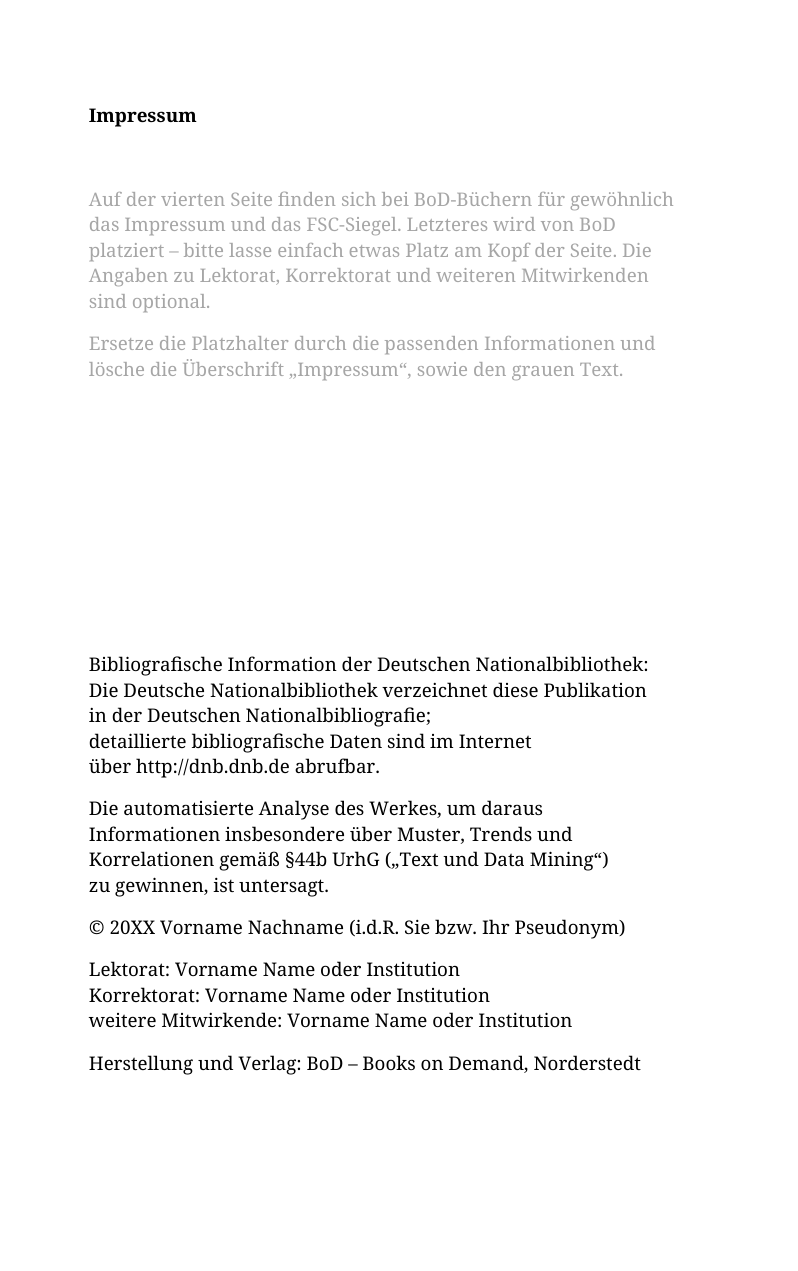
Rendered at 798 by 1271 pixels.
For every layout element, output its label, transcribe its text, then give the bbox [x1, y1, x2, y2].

text Bibliografische Information der Deutschen Nationalbibliothek: Die Deutsche Nationalbibliothek verzeichnet diese Publikation in der Deutschen Nationalbibliografie; detaillierte bibliografische Daten sind im Internet über http://dnb.dnb.de abrufbar. [89, 651, 691, 779]
text Auf der vierten Seite finden sich bei BoD-Büchern für gewöhnlich das Impressum und das FSC-Siegel. Letzteres wird von BoD platziert – bitte lasse einfach etwas Platz am Kopf der Seite. Die Angaben zu Lektorat, Korrektorat und weiteren Mitwirkenden sind optional. [89, 186, 691, 314]
text Impressum [89, 102, 691, 127]
text Die automatisierte Analyse des Werkes, um daraus Informationen insbesondere über Muster, Trends und Korrelationen gemäß §44b UrhG („Text und Data Mining“) zu gewinnen, ist untersagt. [89, 796, 691, 898]
text Herstellung und Verlag: BoD – Books on Demand, Norderstedt [89, 1050, 691, 1075]
text Ersetze die Platzhalter durch die passenden Informationen und lösche die Überschrift „Impressum“, sowie den grauen Text. [89, 331, 691, 382]
text Lektorat: Vorname Name oder Institution Korrektorat: Vorname Name oder Institution weitere Mitwirkende: Vorname Name oder Institution [89, 957, 691, 1033]
text © 20XX Vorname Nachname (i.d.R. Sie bzw. Ihr Pseudonym) [89, 914, 691, 940]
